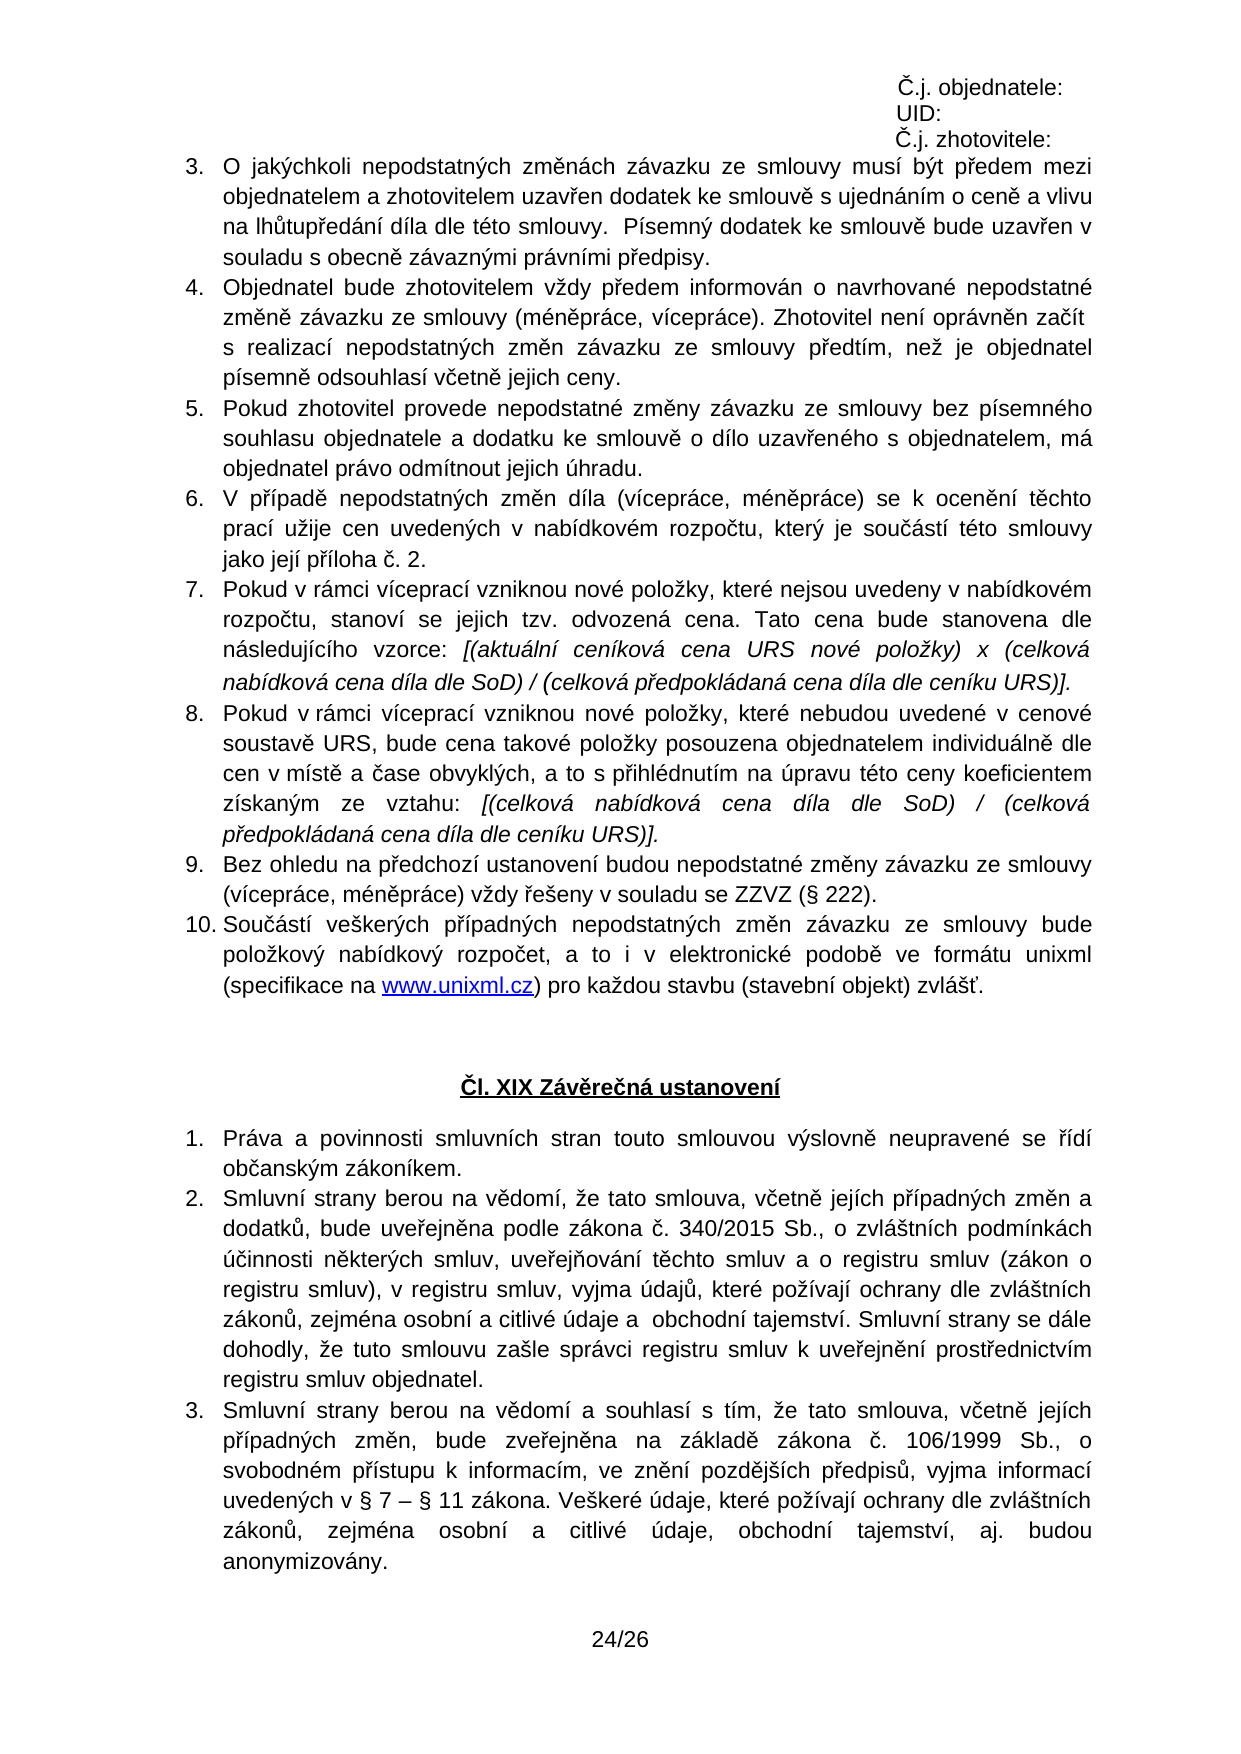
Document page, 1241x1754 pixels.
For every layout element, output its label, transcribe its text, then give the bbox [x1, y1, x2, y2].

text Čl. XIX Závěrečná ustanovení [148, 1074, 1093, 1100]
list V případě nepodstatných změn díla (vícepráce, méněpráce) se k ocenění těchto prací užije cen uvedených v nabídkovém rozpočtu, který je součástí této smlouvy jako její příloha č. 2. [185, 485, 1093, 572]
list Smluvní strany berou na vědomí, že tato smlouva, včetně jejích případných změn a dodatků, bude uveřejněna podle zákona č. 340/2015 Sb., o zvláštních podmínkách účinnosti některých smluv, uveřejňování těchto smluv a o registru smluv (zákon o registru smluv), v registru smluv, vyjma údajů, které požívají ochrany dle zvláštních zákonů, zejména osobní a citlivé údaje a obchodní tajemství. Smluvní strany se dále dohodly, že tuto smlouvu zašle správci registru smluv k uveřejnění prostřednictvím registru smluv objednatel. [185, 1185, 1093, 1393]
list Součástí veškerých případných nepodstatných změn závazku ze smlouvy bude položkový nabídkový rozpočet, a to i v elektronické podobě ve formátu unixml (specifikace na www.unixml.cz) pro každou stavbu (stavební objekt) zvlášť. [185, 911, 1093, 998]
list Práva a povinnosti smluvních stran touto smlouvou výslovně neupravené se řídí občanským zákoníkem. [185, 1125, 1093, 1181]
list O jakýchkoli nepodstatných změnách závazku ze smlouvy musí být předem mezi objednatelem a zhotovitelem uzavřen dodatek ke smlouvě s ujednáním o ceně a vlivu na lhůtupředání díla dle této smlouvy. Písemný dodatek ke smlouvě bude uzavřen v souladu s obecně závaznými právními předpisy. [185, 153, 1093, 270]
list Smluvní strany berou na vědomí a souhlasí s tím, že tato smlouva, včetně jejích případných změn, bude zveřejněna na základě zákona č. 106/1999 Sb., o svobodném přístupu k informacím, ve znění pozdějších předpisů, vyjma informací uvedených v § 7 – § 11 zákona. Veškeré údaje, které požívají ochrany dle zvláštních zákonů, zejména osobní a citlivé údaje, obchodní tajemství, aj. budou anonymizovány. [185, 1397, 1093, 1574]
list Pokud v rámci víceprací vzniknou nové položky, které nebudou uvedené v cenové soustavě URS, bude cena takové položky posouzena objednatelem individuálně dle cen v místě a čase obvyklých, a to s přihlédnutím na úpravu této ceny koeficientem získaným ze vztahu: [(celková nabídková cena díla dle SoD) / (celková předpokládaná cena díla dle ceníku URS)]. [185, 700, 1093, 847]
list Pokud zhotovitel provede nepodstatné změny závazku ze smlouvy bez písemného souhlasu objednatele a dodatku ke smlouvě o dílo uzavřeného s objednatelem, má objednatel právo odmítnout jejich úhradu. [185, 394, 1093, 481]
list Bez ohledu na předchozí ustanovení budou nepodstatné změny závazku ze smlouvy (vícepráce, méněpráce) vždy řešeny v souladu se ZZVZ (§ 222). [185, 851, 1093, 907]
list Pokud v rámci víceprací vzniknou nové položky, které nejsou uvedeny v nabídkovém rozpočtu, stanoví se jejich tzv. odvozená cena. Tato cena bude stanovena dle následujícího vzorce: [(aktuální ceníková cena URS nové položky) x (celková nabídková cena díla dle SoD) / (celková předpokládaná cena díla dle ceníku URS)]. [185, 576, 1093, 696]
list Objednatel bude zhotovitelem vždy předem informován o navrhované nepodstatné změně závazku ze smlouvy (méněpráce, vícepráce). Zhotovitel není oprávněn začít s realizací nepodstatných změn závazku ze smlouvy předtím, než je objednatel písemně odsouhlasí včetně jejich ceny. [185, 274, 1093, 391]
